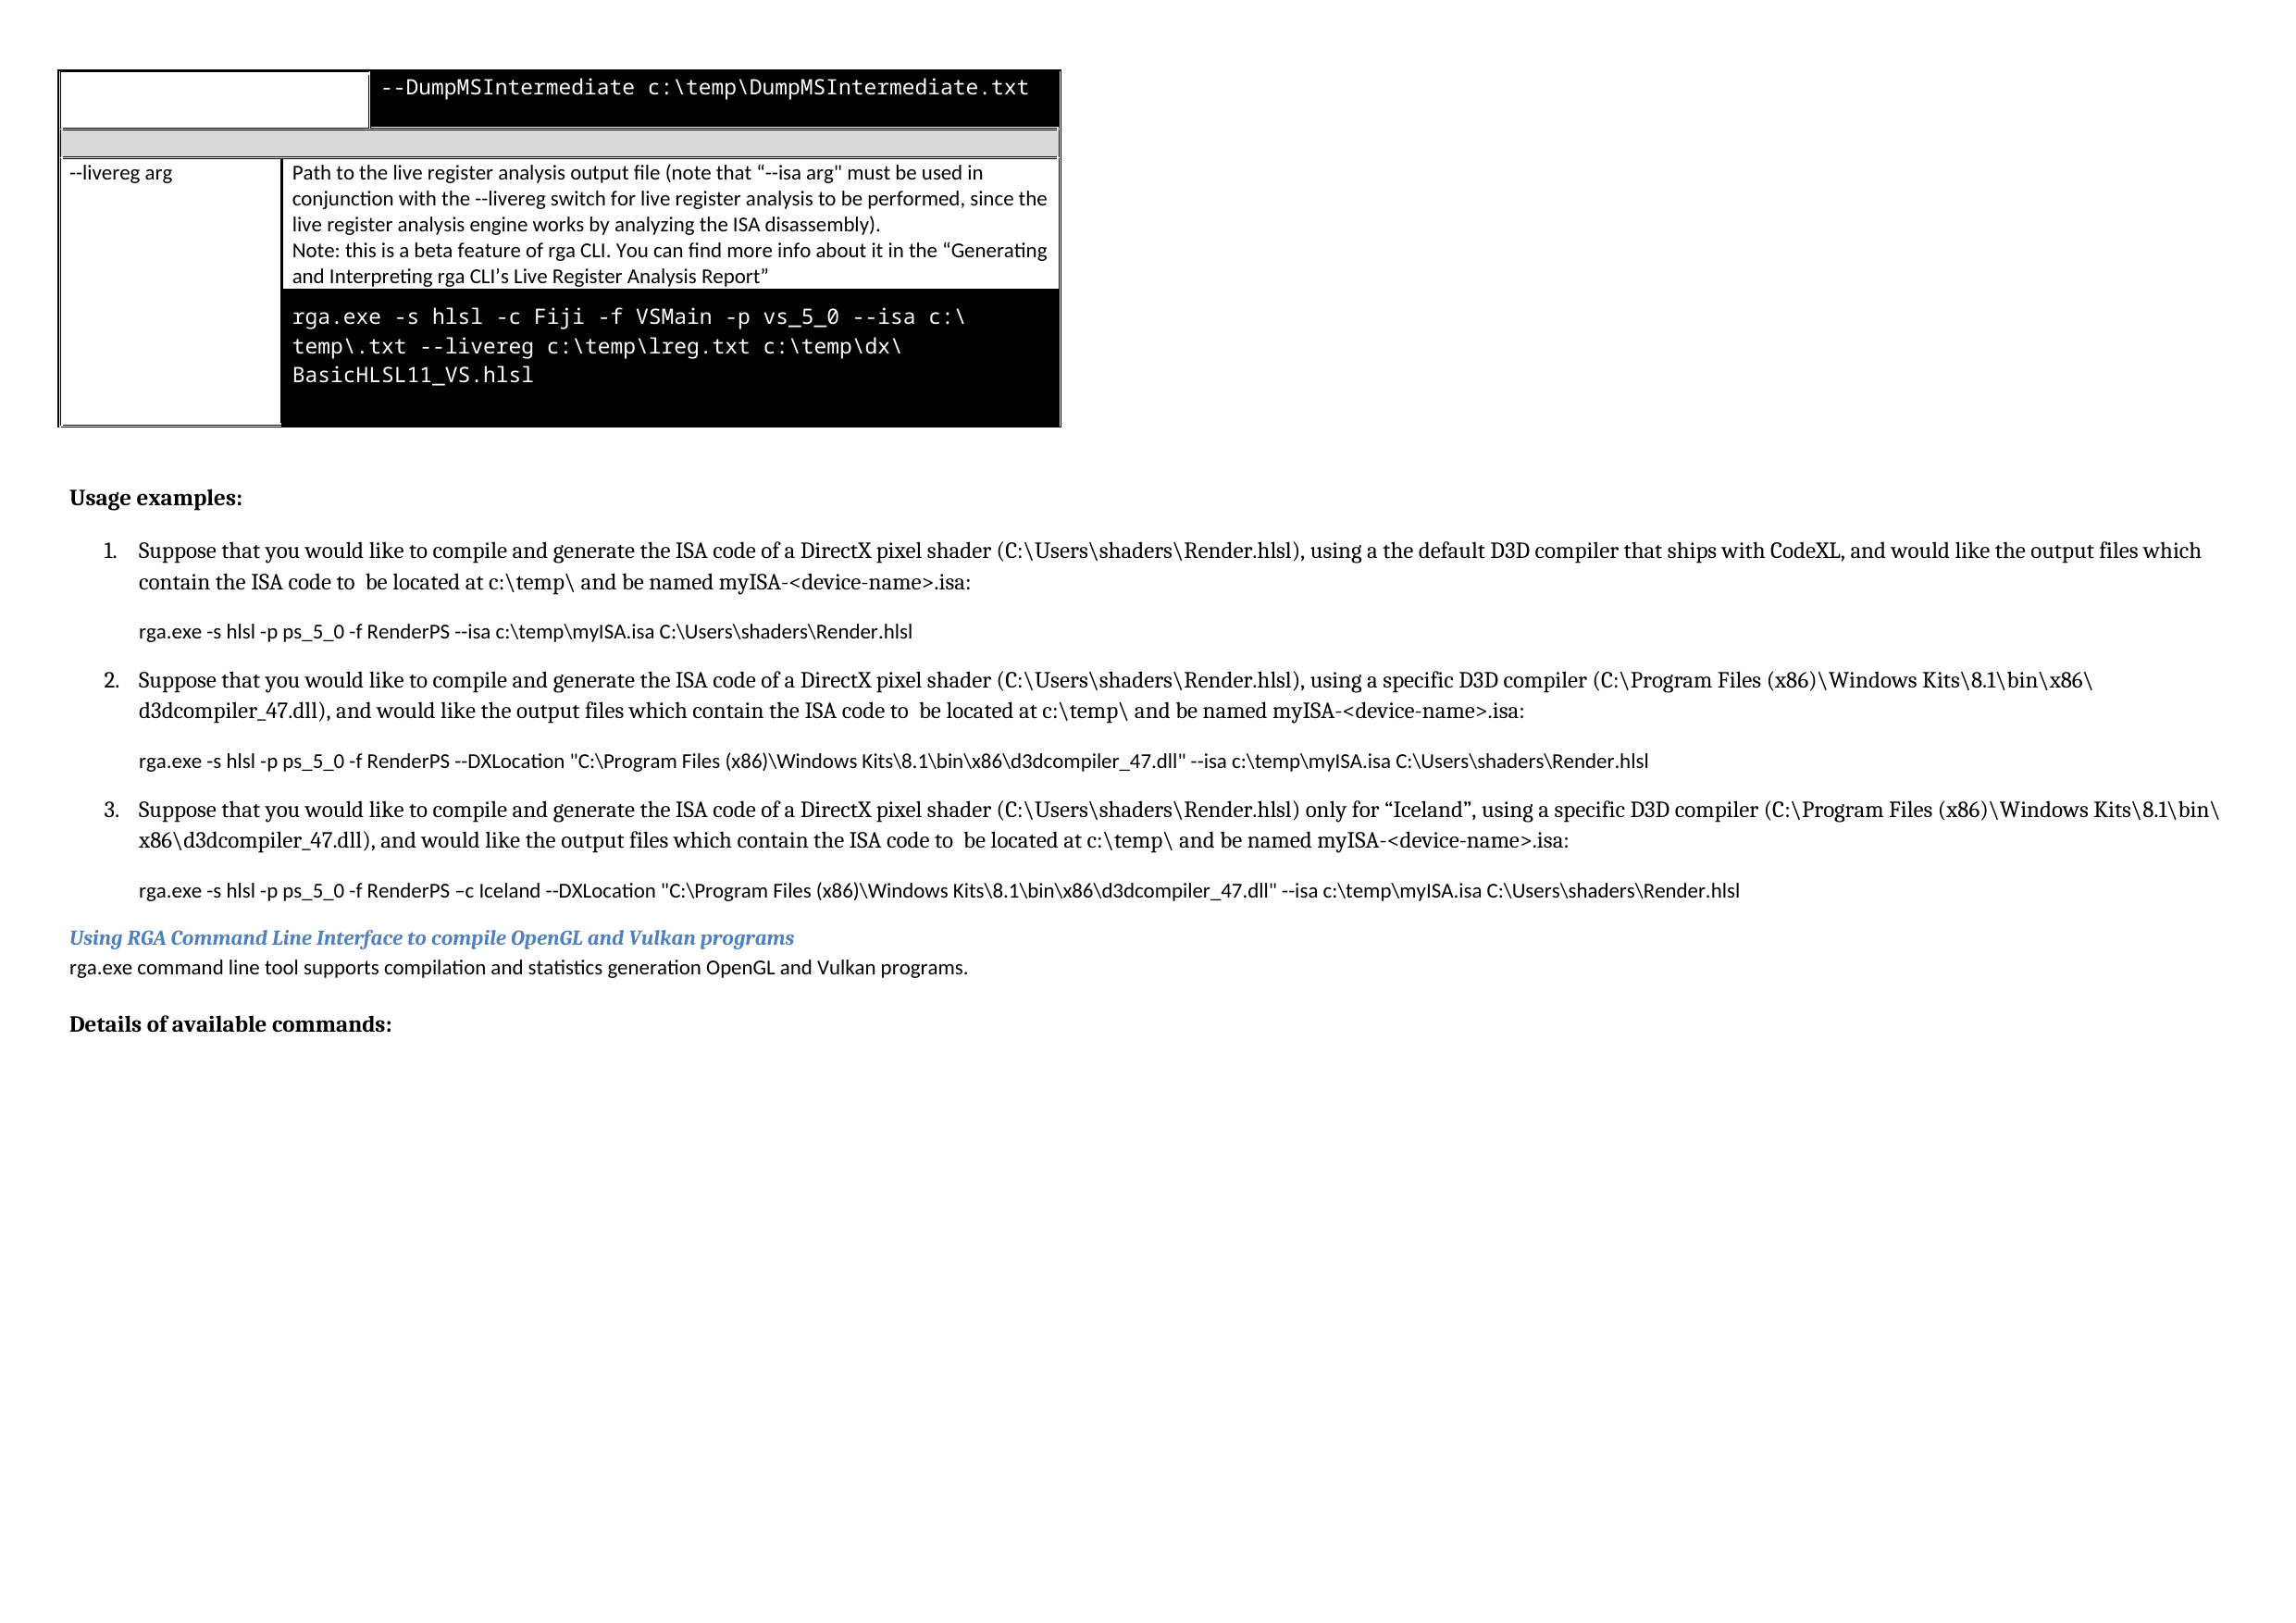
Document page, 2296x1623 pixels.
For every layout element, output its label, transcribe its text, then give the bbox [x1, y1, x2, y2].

subtitle Using RGA Command Line Interface to compile OpenGL and Vulkan programs [69, 926, 2226, 950]
list Suppose that you would like to compile and generate the ISA code of a DirectX pixel shader (C:\Users\shaders\Render.hlsl), using a the default D3D compiler that ships with CodeXL, and would like the output files which contain the ISA code to be located at c:\temp\ and be named myISA-<device-name>.isa: [104, 538, 2226, 595]
list Suppose that you would like to compile and generate the ISA code of a DirectX pixel shader (C:\Users\shaders\Render.hlsl) only for “Iceland”, using a specific D3D compiler (C:\Program Files (x86)\Windows Kits\8.1\bin\x86\d3dcompiler_47.dll), and would like the output files which contain the ISA code to be located at c:\temp\ and be named myISA-<device-name>.isa: [104, 797, 2226, 854]
text rga.exe -s hlsl -p ps_5_0 -f RenderPS --DXLocation "C:\Program Files (x86)\Windows Kits\8.1\bin\x86\d3dcompiler_47.dll" --isa c:\temp\myISA.isa C:\Users\shaders\Render.hlsl [69, 748, 2226, 774]
text Details of available commands: [69, 1011, 2226, 1037]
text Usage examples: [69, 484, 2226, 511]
table_cell [61, 128, 1059, 156]
table_cell Path to the live register analysis output file (note that “--isa arg" must be used in conjunction with the --livereg switch for live register analysis to be performed, since the live register analysis engine works by analyzing the ISA disassembly). Note: this is a beta feature of rga CLI. You can find more info about it in the “Generating and Interpreting rga CLI’s Live Register Analysis Report” [281, 156, 1060, 289]
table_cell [370, 72, 1059, 127]
text rga.exe -s hlsl -p ps_5_0 -f RenderPS --isa c:\temp\myISA.isa C:\Users\shaders\Render.hlsl [69, 618, 2226, 644]
table_cell --livereg arg [59, 156, 281, 425]
table_cell rga.exe -s hlsl -c Fiji -f VSMain -p vs_5_0 --isa c:\temp\.txt --livereg c:\temp\lreg.txt c:\temp\dx\BasicHLSL11_VS.hlsl [281, 289, 1059, 425]
text rga.exe -s hlsl -p ps_5_0 -f RenderPS –c Iceland --DXLocation "C:\Program Files (x86)\Windows Kits\8.1\bin\x86\d3dcompiler_47.dll" --isa c:\temp\myISA.isa C:\Users\shaders\Render.hlsl [69, 877, 2226, 903]
text rga.exe command line tool supports compilation and statistics generation OpenGL and Vulkan programs. [69, 954, 2226, 980]
list Suppose that you would like to compile and generate the ISA code of a DirectX pixel shader (C:\Users\shaders\Render.hlsl), using a specific D3D compiler (C:\Program Files (x86)\Windows Kits\8.1\bin\x86\d3dcompiler_47.dll), and would like the output files which contain the ISA code to be located at c:\temp\ and be named myISA-<device-name>.isa: [104, 667, 2226, 725]
